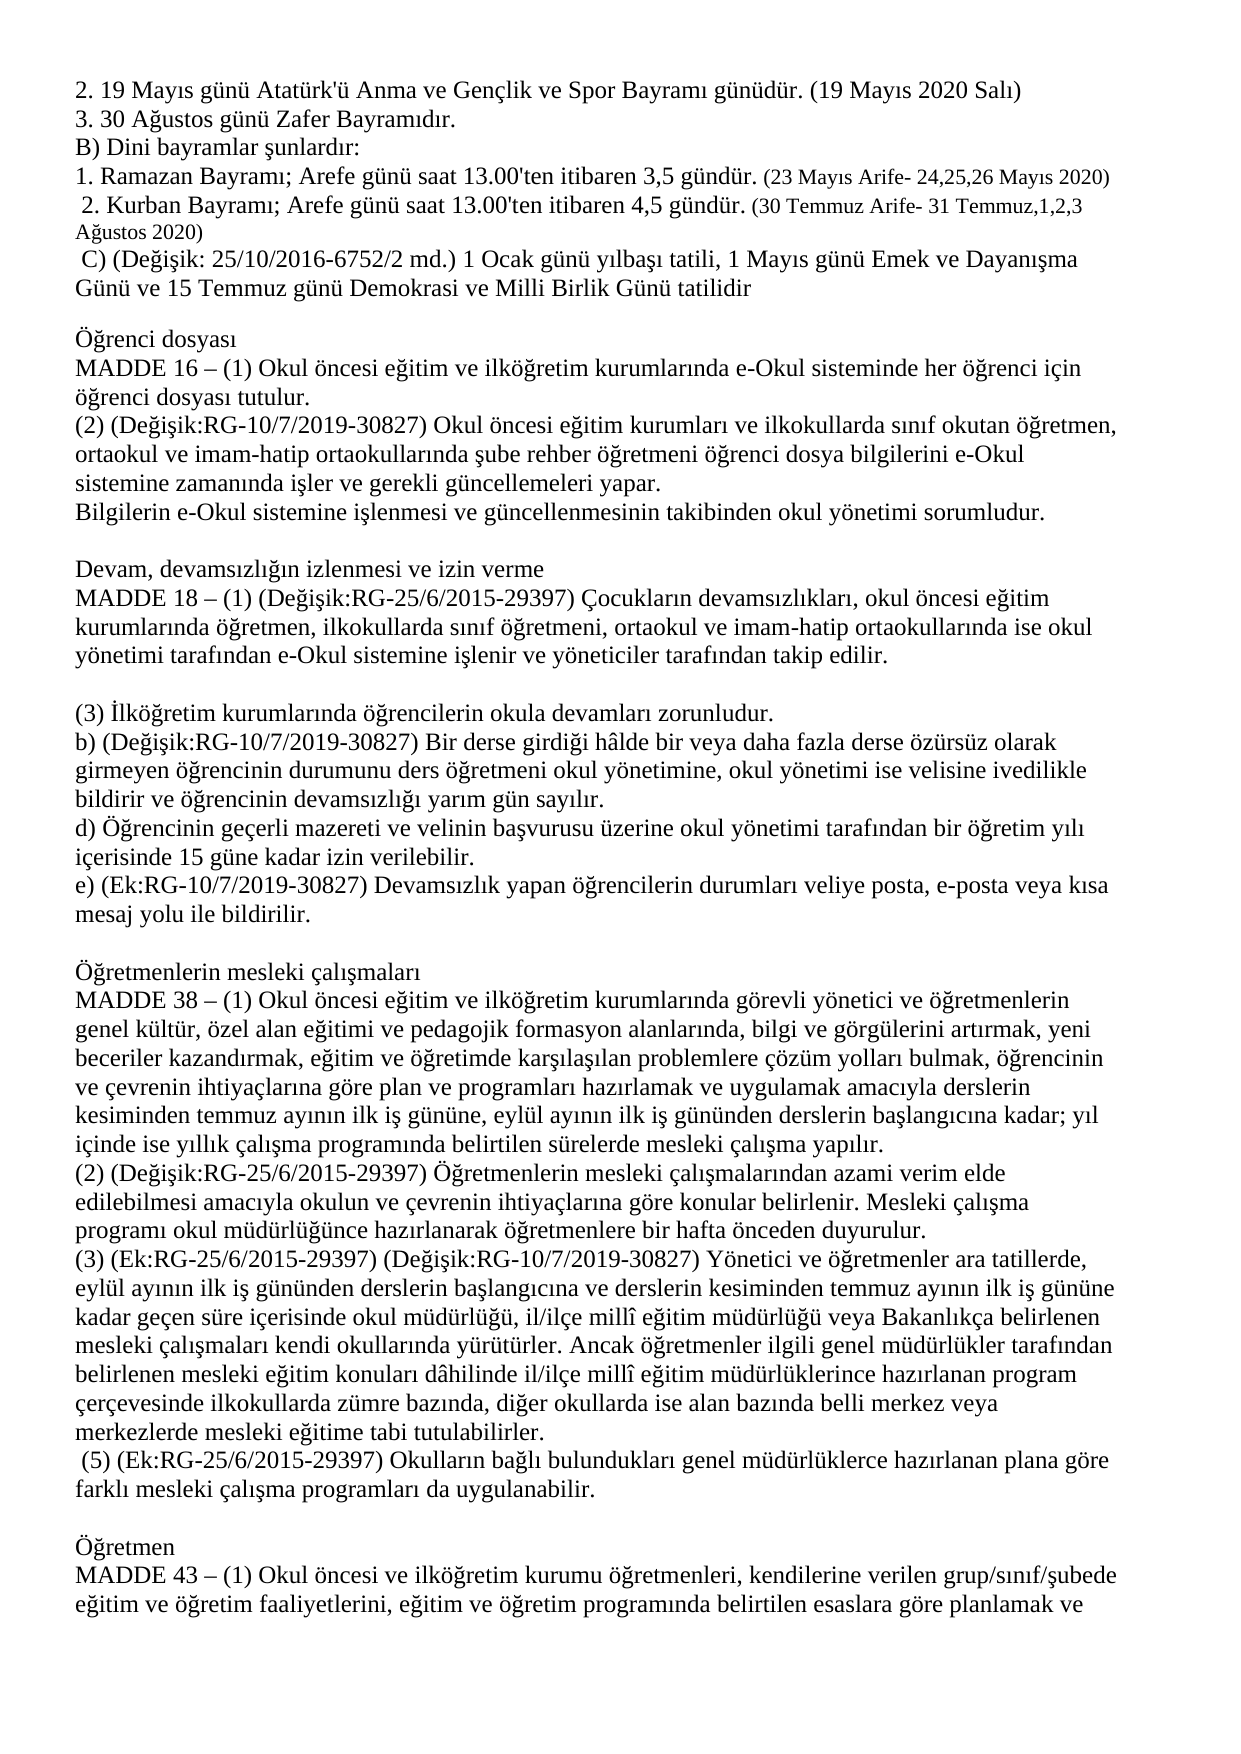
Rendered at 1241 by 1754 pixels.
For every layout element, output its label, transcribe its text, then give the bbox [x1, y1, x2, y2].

text (3) İlköğretim kurumlarında öğrencilerin okula devamları zorunludur. [75, 698, 1124, 727]
text B) Dini bayramlar şunlardır: [75, 132, 1124, 161]
text çerçevesinde ilkokullarda zümre bazında, diğer okullarda ise alan bazında belli merkez veya merkezlerde mesleki eğitime tabi tutulabilirler. [75, 1388, 1124, 1445]
text C) (Değişik: 25/10/2016-6752/2 md.) 1 Ocak günü yılbaşı tatili, 1 Mayıs günü Emek ve Dayanışma Günü ve 15 Temmuz günü Demokrasi ve Milli Birlik Günü tatilidir [75, 244, 1124, 301]
text 1. Ramazan Bayramı; Arefe günü saat 13.00'ten itibaren 3,5 gündür. (23 Mayıs Arife- 24,25,26 Mayıs 2020) [75, 161, 1124, 190]
text Öğretmenlerin mesleki çalışmaları [75, 957, 1124, 985]
text 3. 30 Ağustos günü Zafer Bayramıdır. [75, 104, 1124, 132]
text (5) (Ek:RG-25/6/2015-29397) Okulların bağlı bulundukları genel müdürlüklerce hazırlanan plana göre farklı mesleki çalışma programları da uygulanabilir. [75, 1445, 1124, 1503]
text MADDE 16 – (1) Okul öncesi eğitim ve ilköğretim kurumlarında e-Okul sisteminde her öğrenci için öğrenci dosyası tutulur. [75, 353, 1124, 410]
text b) (Değişik:RG-10/7/2019-30827) Bir derse girdiği hâlde bir veya daha fazla derse özürsüz olarak girmeyen öğrencinin durumunu ders öğretmeni okul yönetimine, okul yönetimi ise velisine ivedilikle bildirir ve öğrencinin devamsızlığı yarım gün sayılır. [75, 727, 1124, 813]
text 2. 19 Mayıs günü Atatürk'ü Anma ve Gençlik ve Spor Bayramı günüdür. (19 Mayıs 2020 Salı) [75, 75, 1124, 104]
text d) Öğrencinin geçerli mazereti ve velinin başvurusu üzerine okul yönetimi tarafından bir öğretim yılı içerisinde 15 güne kadar izin verilebilir. [75, 813, 1124, 870]
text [75, 1560, 1124, 1618]
text MADDE 18 – (1) (Değişik:RG-25/6/2015-29397) Çocukların devamsızlıkları, okul öncesi eğitim kurumlarında öğretmen, ilkokullarda sınıf öğretmeni, ortaokul ve imam-hatip ortaokullarında ise okul yönetimi tarafından e-Okul sistemine işlenir ve yöneticiler tarafından takip edilir. [75, 583, 1124, 669]
text Öğrenci dosyası [75, 324, 1124, 353]
text Devam, devamsızlığın izlenmesi ve izin verme [75, 554, 1124, 583]
text Öğretmen [75, 1532, 1124, 1560]
text (2) (Değişik:RG-10/7/2019-30827) Okul öncesi eğitim kurumları ve ilkokullarda sınıf okutan öğretmen, ortaokul ve imam-hatip ortaokullarında şube rehber öğretmeni öğrenci dosya bilgilerini e-Okul sistemine zamanında işler ve gerekli güncellemeleri yapar. [75, 410, 1124, 497]
text e) (Ek:RG-10/7/2019-30827) Devamsızlık yapan öğrencilerin durumları veliye posta, e-posta veya kısa mesaj yolu ile bildirilir. [75, 870, 1124, 928]
text Bilgilerin e-Okul sistemine işlenmesi ve güncellenmesinin takibinden okul yönetimi sorumludur. [75, 497, 1124, 525]
text MADDE 38 – (1) Okul öncesi eğitim ve ilköğretim kurumlarında görevli yönetici ve öğretmenlerin genel kültür, özel alan eğitimi ve pedagojik formasyon alanlarında, bilgi ve görgülerini artırmak, yeni beceriler kazandırmak, eğitim ve öğretimde karşılaşılan problemlere çözüm yolları bulmak, öğrencinin ve çevrenin ihtiyaçlarına göre plan ve programları hazırlamak ve uygulamak amacıyla derslerin kesiminden temmuz ayının ilk iş gününe, eylül ayının ilk iş gününden derslerin başlangıcına kadar; yıl içinde ise yıllık çalışma programında belirtilen sürelerde mesleki çalışma yapılır. [75, 985, 1124, 1158]
text 2. Kurban Bayramı; Arefe günü saat 13.00'ten itibaren 4,5 gündür. (30 Temmuz Arife- 31 Temmuz,1,2,3 Ağustos 2020) [75, 190, 1124, 244]
text (2) (Değişik:RG-25/6/2015-29397) Öğretmenlerin mesleki çalışmalarından azami verim elde edilebilmesi amacıyla okulun ve çevrenin ihtiyaçlarına göre konular belirlenir. Mesleki çalışma programı okul müdürlüğünce hazırlanarak öğretmenlere bir hafta önceden duyurulur. [75, 1158, 1124, 1244]
text (3) (Ek:RG-25/6/2015-29397) (Değişik:RG-10/7/2019-30827) Yönetici ve öğretmenler ara tatillerde, eylül ayının ilk iş gününden derslerin başlangıcına ve derslerin kesiminden temmuz ayının ilk iş gününe kadar geçen süre içerisinde okul müdürlüğü, il/ilçe millî eğitim müdürlüğü veya Bakanlıkça belirlenen mesleki çalışmaları kendi okullarında yürütürler. Ancak öğretmenler ilgili genel müdürlükler tarafından belirlenen mesleki eğitim konuları dâhilinde il/ilçe millî eğitim müdürlüklerince hazırlanan program [75, 1244, 1124, 1388]
